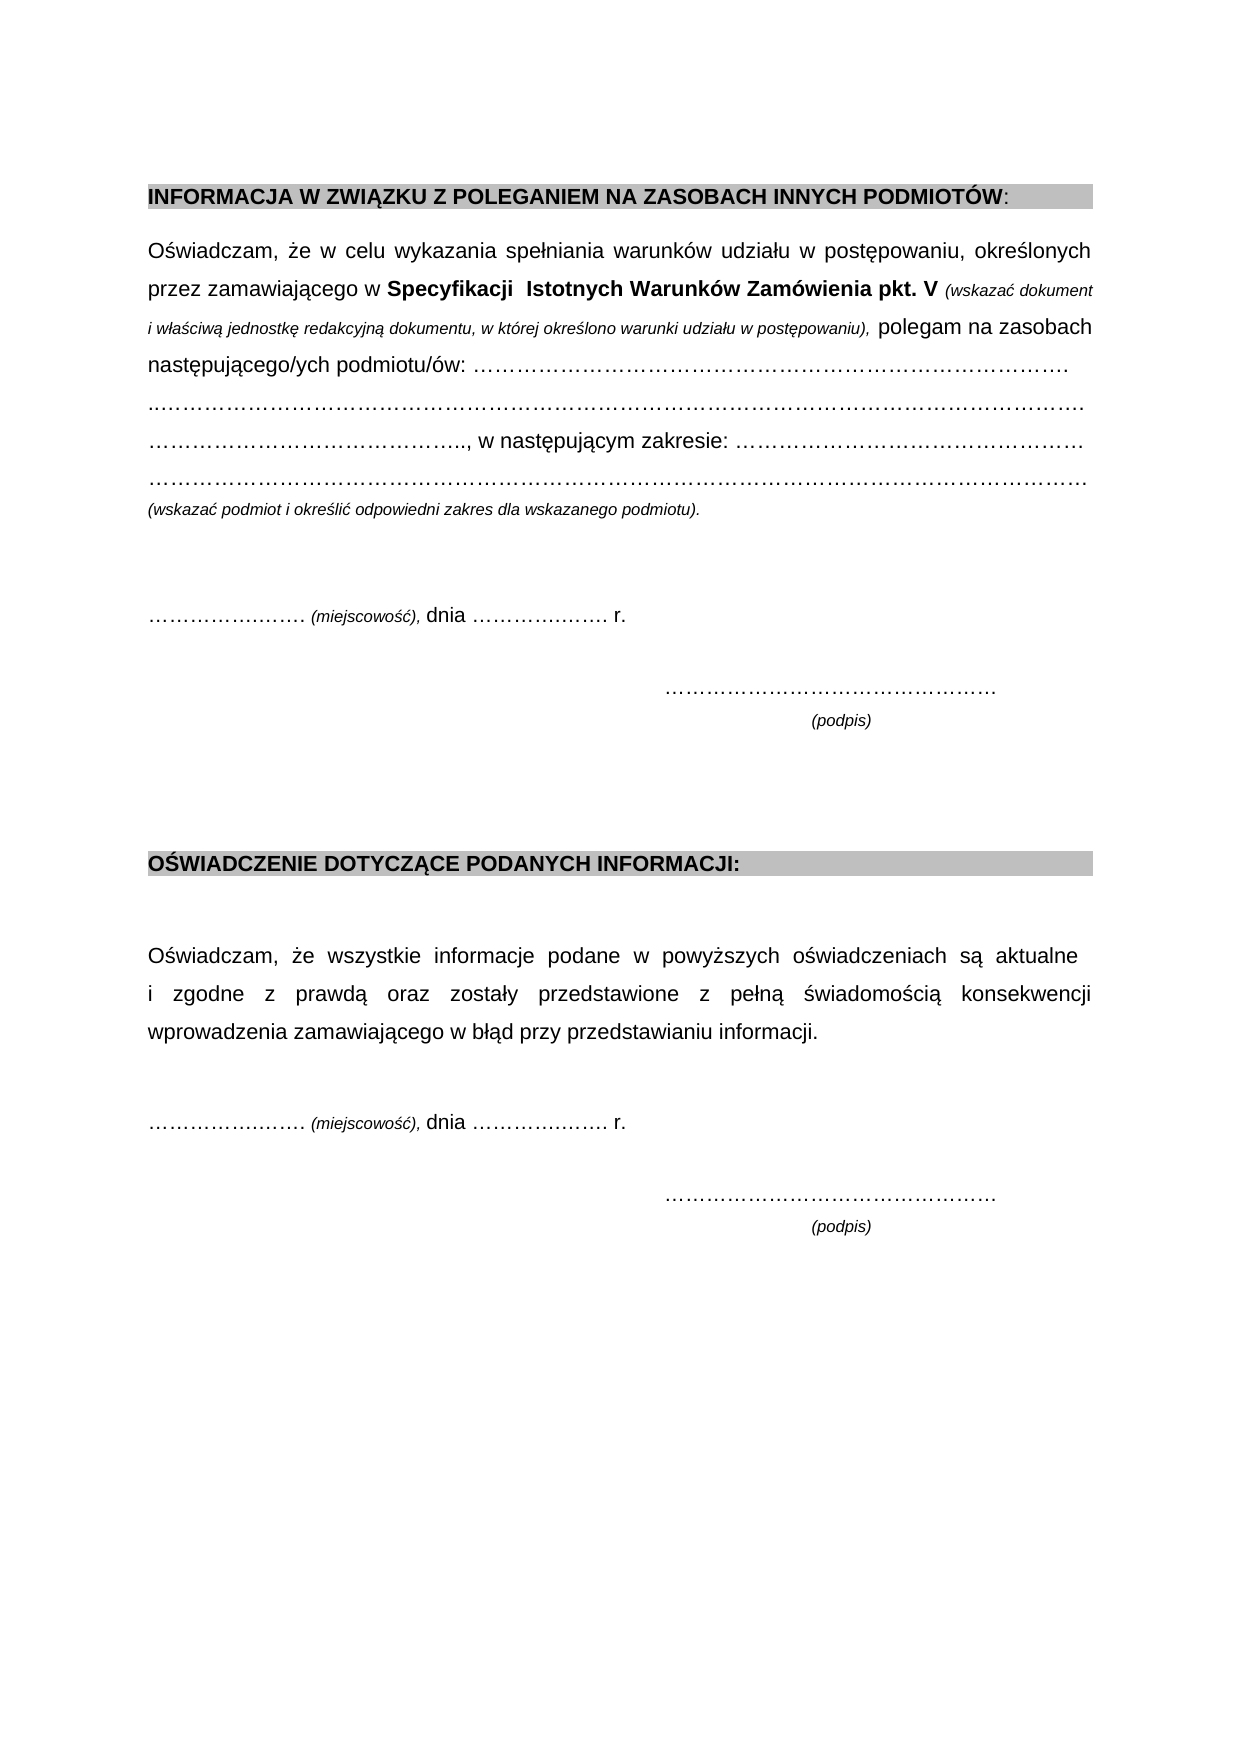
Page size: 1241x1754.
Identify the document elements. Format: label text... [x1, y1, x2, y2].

text OŚWIADCZENIE DOTYCZĄCE PODANYCH INFORMACJI: [148, 851, 1093, 876]
text ………………………………………… [148, 674, 1093, 698]
text ..……………………………………………………………………………………………………………….…………………………………….., w następującym zakresie: ………………………………………… [148, 390, 1093, 453]
text (podpis) [738, 710, 1093, 729]
text ………………………………………………………………………………………………………………… (wskazać podmiot i określić odpowiedni zakres dla wskazanego podmiotu). [148, 465, 1093, 519]
text Oświadczam, że w celu wykazania spełniania warunków udziału w postępowaniu, określonych przez zamawiającego w Specyfikacji Istotnych Warunków Zamówienia pkt. V (wskazać dokument i właściwą jednostkę redakcyjną dokumentu, w której określono warunki udziału w postępowaniu), polegam na zasobach następującego/ych podmiotu/ów: ………………………………………………………………………. [148, 238, 1093, 377]
text INFORMACJA W ZWIĄZKU Z POLEGANIEM NA ZASOBACH INNYCH PODMIOTÓW: [148, 184, 1093, 209]
text ………………………………………… [148, 1181, 1093, 1205]
text …………….……. (miejscowość), dnia ………….……. r. [148, 603, 1093, 627]
text …………….……. (miejscowość), dnia ………….……. r. [148, 1109, 1093, 1133]
text (podpis) [738, 1217, 1093, 1236]
text Oświadczam, że wszystkie informacje podane w powyższych oświadczeniach są aktualne i zgodne z prawdą oraz zostały przedstawione z pełną świadomością konsekwencji wprowadzenia zamawiającego w błąd przy przedstawianiu informacji. [148, 943, 1093, 1044]
